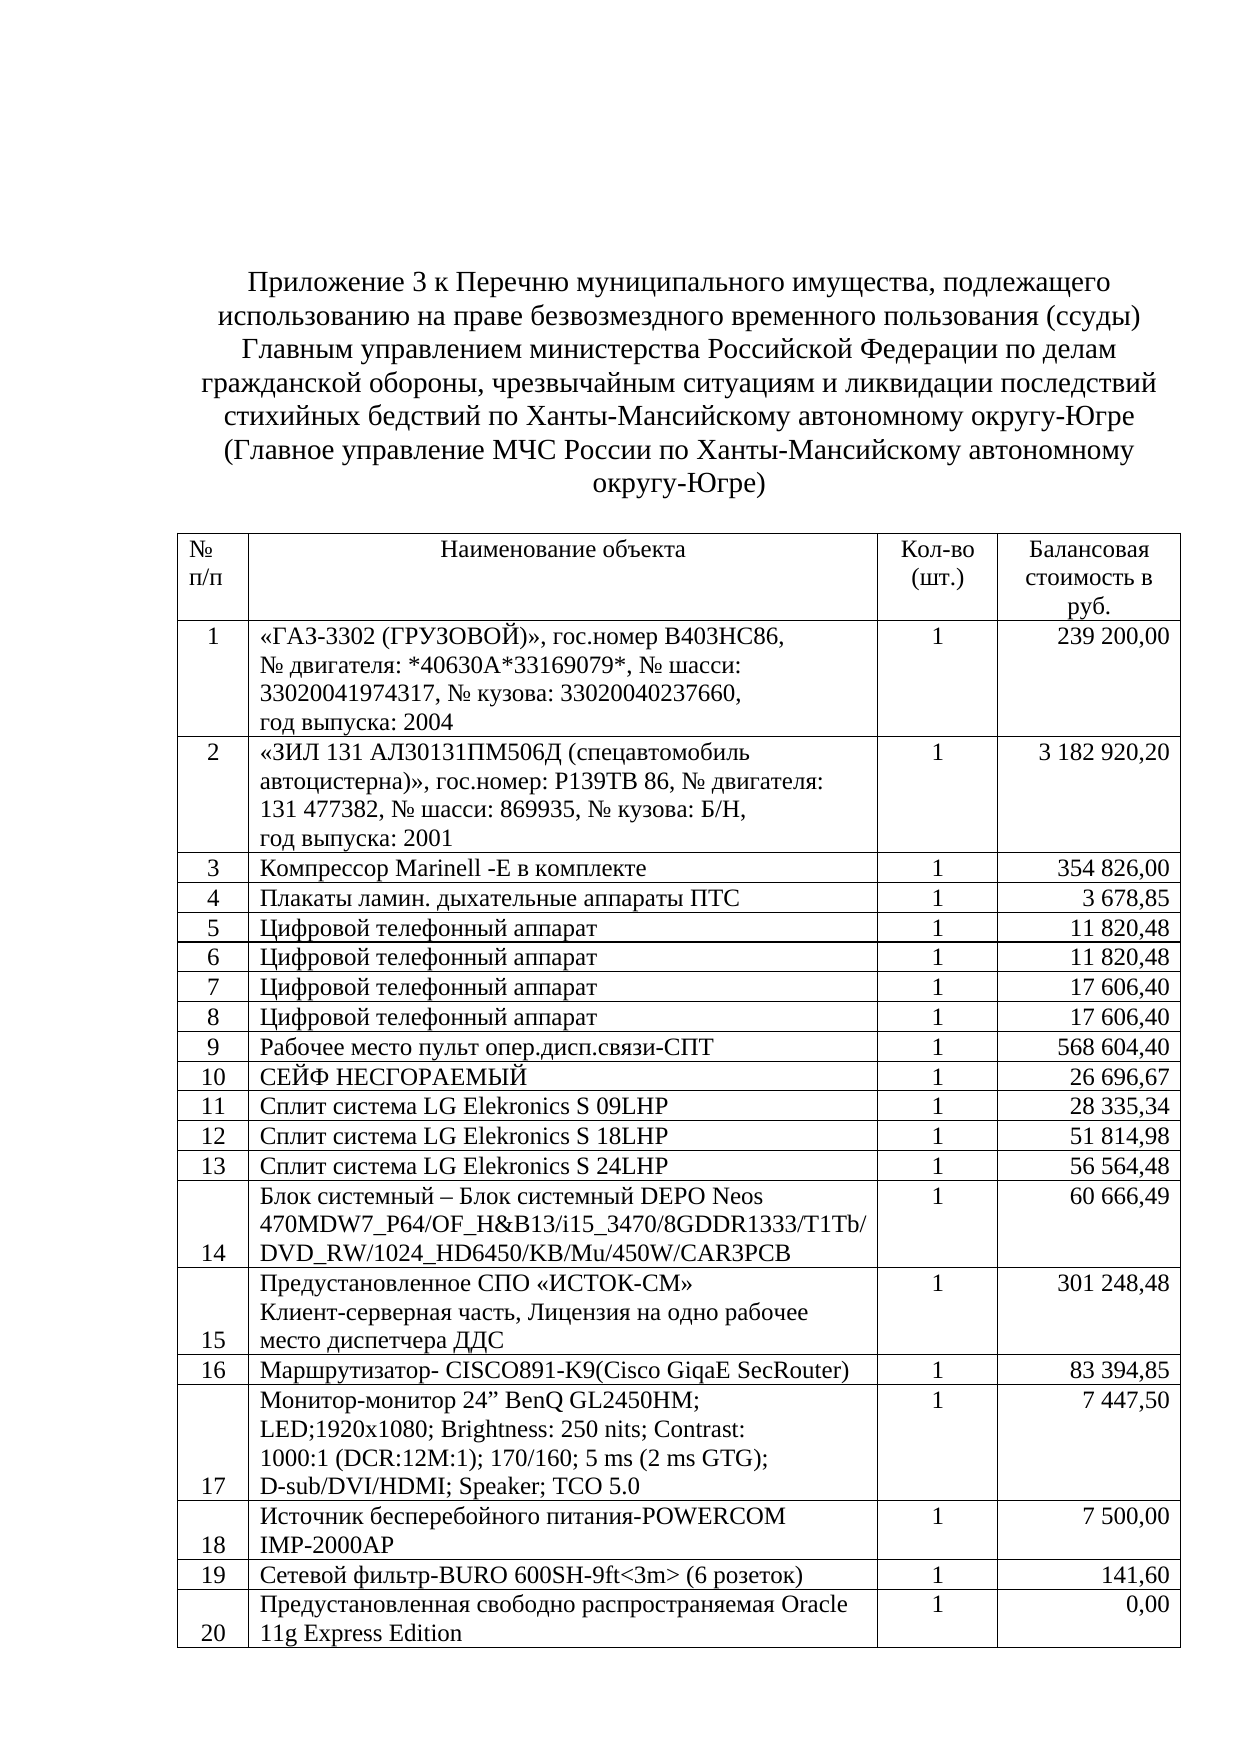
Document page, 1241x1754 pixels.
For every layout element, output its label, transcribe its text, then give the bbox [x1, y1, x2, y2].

table_cell Источник бесперебойного питания-POWERCOM IMP-2000AP [249, 1501, 877, 1559]
table_cell 354 826,00 [998, 853, 1180, 882]
table_cell 4 [178, 883, 248, 912]
table_cell 11 820,48 [998, 943, 1180, 971]
table_cell «ГАЗ-3302 (ГРУЗОВОЙ)», гос.номер В403НС86, № двигателя: *40630А*33169079*, № шасси: 33020041974317, № кузова: 33020040237660, год выпуска: 2004 [249, 621, 877, 736]
table_cell Сплит система LG Elekronics S 09LHP [249, 1091, 877, 1120]
table_cell 18 [178, 1501, 248, 1559]
table_header Балансовая стоимость в руб. [998, 534, 1180, 620]
table_cell 1 [878, 1355, 997, 1384]
table_cell 56 564,48 [998, 1151, 1180, 1180]
table_cell Блок системный – Блок системный DEPO Neos 470MDW7_P64/OF_H&B13/i15_3470/8GDDR1333/T1Tb/ DVD_RW/1024_HD6450/KB/Mu/450W/CAR3PCB [249, 1181, 877, 1267]
table_cell Цифровой телефонный аппарат [249, 913, 877, 941]
table_cell СЕЙФ НЕСГОРАЕМЫЙ [249, 1062, 877, 1090]
table_cell 60 666,49 [998, 1181, 1180, 1267]
table_cell 19 [178, 1560, 248, 1588]
table_cell 1 [878, 943, 997, 971]
table_cell 1 [178, 621, 248, 736]
table_cell 1 [878, 1268, 997, 1354]
table_cell 2 [178, 737, 248, 852]
table_cell Плакаты ламин. дыхательные аппараты ПТС [249, 883, 877, 912]
table_cell 3 678,85 [998, 883, 1180, 912]
table_cell Цифровой телефонный аппарат [249, 1002, 877, 1031]
table_cell 1 [878, 1560, 997, 1588]
table_cell 12 [178, 1121, 248, 1150]
table_cell 1 [878, 1151, 997, 1180]
table_cell Сетевой фильтр-BURO 600SH-9ft<3m> (6 розеток) [249, 1560, 877, 1588]
table_cell 17 [178, 1385, 248, 1500]
text (Главное управление МЧС России по Ханты-Мансийскому автономному округу-Югре) [177, 432, 1181, 499]
table_cell 17 606,40 [998, 1002, 1180, 1031]
table_cell 1 [878, 1091, 997, 1120]
table_cell Компрессор Marinell -E в комплекте [249, 853, 877, 882]
table_cell 8 [178, 1002, 248, 1031]
table_cell Сплит система LG Elekronics S 24LHP [249, 1151, 877, 1180]
table_cell 83 394,85 [998, 1355, 1180, 1384]
table_cell 1 [878, 1032, 997, 1061]
table_cell 1 [878, 913, 997, 941]
table_cell 7 [178, 972, 248, 1001]
table_cell 7 500,00 [998, 1501, 1180, 1559]
table_cell 568 604,40 [998, 1032, 1180, 1061]
table_cell 11 [178, 1091, 248, 1120]
table_cell 9 [178, 1032, 248, 1061]
table_cell 16 [178, 1355, 248, 1384]
table_cell 1 [878, 621, 997, 736]
table_cell 1 [878, 1181, 997, 1267]
table_header Наименование объекта [249, 534, 877, 620]
table_cell 7 447,50 [998, 1385, 1180, 1500]
table_cell 1 [878, 737, 997, 852]
table_cell 13 [178, 1151, 248, 1180]
table_cell 5 [178, 913, 248, 941]
table_cell Предустановленное СПО «ИСТОК-СМ» Клиент-серверная часть, Лицензия на одно рабочее место диспетчера ДДС [249, 1268, 877, 1354]
table_cell Цифровой телефонный аппарат [249, 943, 877, 971]
table_cell 15 [178, 1268, 248, 1354]
table_cell 3 182 920,20 [998, 737, 1180, 852]
table_cell 141,60 [998, 1560, 1180, 1588]
table_header Кол-во (шт.) [878, 534, 997, 620]
table_cell 1 [878, 853, 997, 882]
table_cell 6 [178, 943, 248, 971]
table_cell Цифровой телефонный аппарат [249, 972, 877, 1001]
table_cell «ЗИЛ 131 АЛ30131ПМ506Д (спецавтомобиль автоцистерна)», гос.номер: Р139ТВ 86, № двигателя: 131 477382, № шасси: 869935, № кузова: Б/Н, год выпуска: 2001 [249, 737, 877, 852]
table_cell 3 [178, 853, 248, 882]
table_cell 11 820,48 [998, 913, 1180, 941]
text Приложение 3 к Перечню муниципального имущества, подлежащего [177, 264, 1181, 298]
table_cell 1 [878, 972, 997, 1001]
table_cell 0,00 [998, 1590, 1180, 1647]
table_cell Маршрутизатор- CISCO891-K9(Cisco GiqaE SecRouter) [249, 1355, 877, 1384]
table_cell 28 335,34 [998, 1091, 1180, 1120]
text использованию на праве безвозмездного временного пользования (ссуды) [177, 298, 1181, 331]
table_cell 10 [178, 1062, 248, 1090]
table_cell Рабочее место пульт опер.дисп.связи-СПТ [249, 1032, 877, 1061]
table_cell 1 [878, 883, 997, 912]
table_header № п/п [178, 534, 248, 620]
table_cell 1 [878, 1002, 997, 1031]
table_cell 14 [178, 1181, 248, 1267]
table_cell 1 [878, 1121, 997, 1150]
text Главным управлением министерства Российской Федерации по делам гражданской обороны, чрезвычайным ситуациям и ликвидации последствий стихийных бедствий по Ханты-Мансийскому автономному округу-Югре [177, 331, 1181, 432]
table_cell 239 200,00 [998, 621, 1180, 736]
table_cell 1 [878, 1501, 997, 1559]
table_cell Предустановленная свободно распространяемая Oracle 11g Express Edition [249, 1590, 877, 1647]
table_cell Монитор-монитор BenQ GL2450HM; LED;1920x1080; Brightness: 250 nits; Contrast: 1000:1 (DCR:12M:1); 170/160; 5 ms (2 ms GTG); D-sub/DVI/HDMI; Speaker; TCO 5.0 [249, 1385, 877, 1500]
table_cell 1 [878, 1385, 997, 1500]
table_cell 301 248,48 [998, 1268, 1180, 1354]
table_cell 1 [878, 1590, 997, 1647]
table_cell 17 606,40 [998, 972, 1180, 1001]
table_cell 1 [878, 1062, 997, 1090]
table_cell 20 [178, 1590, 248, 1647]
table_cell 51 814,98 [998, 1121, 1180, 1150]
table_cell 26 696,67 [998, 1062, 1180, 1090]
table_cell Сплит система LG Elekronics S 18LHP [249, 1121, 877, 1150]
